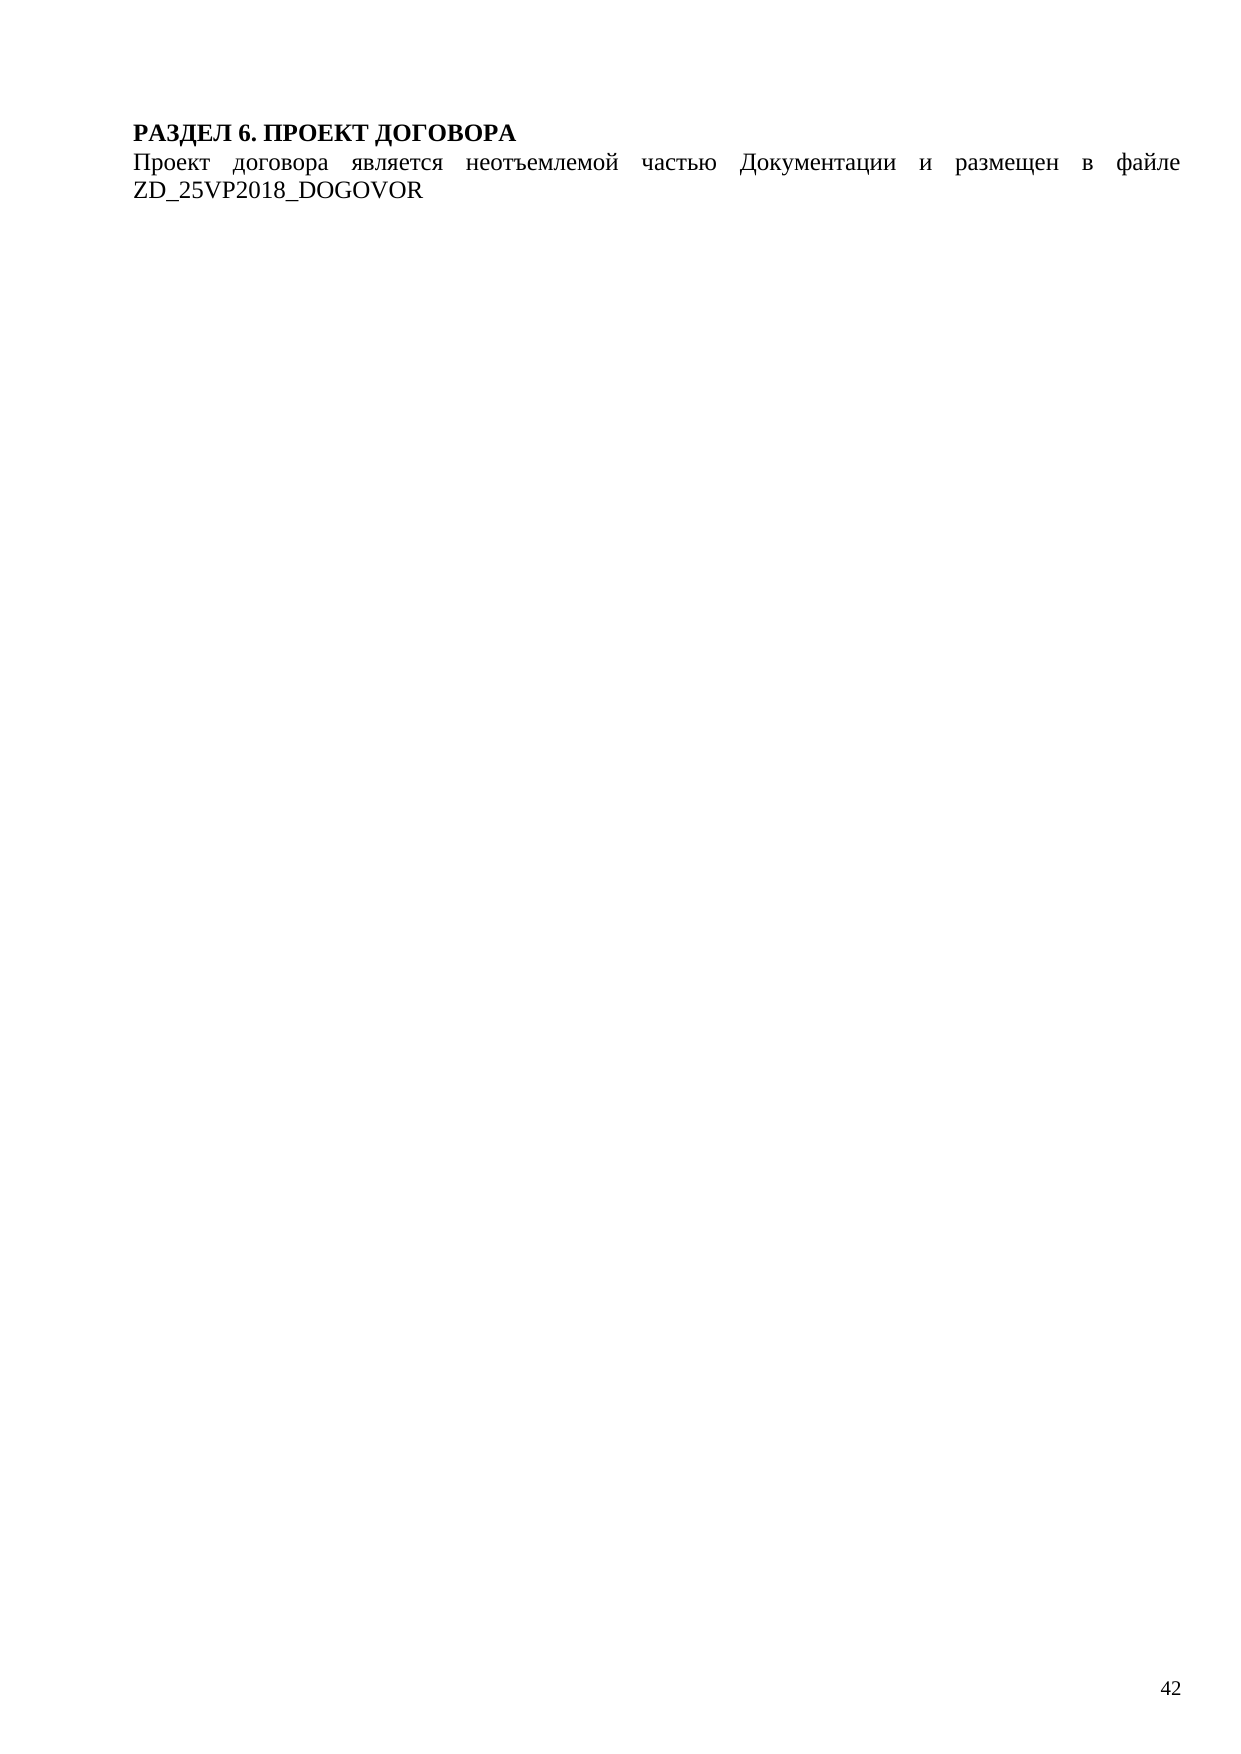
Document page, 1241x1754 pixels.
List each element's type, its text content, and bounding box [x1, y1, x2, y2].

text Проект договора является неотъемлемой частью Документации и размещен в файле ZD_25VP2018_DOGOVOR [133, 147, 1181, 204]
text РАЗДЕЛ 6. ПРОЕКТ ДОГОВОРА [133, 118, 1181, 147]
